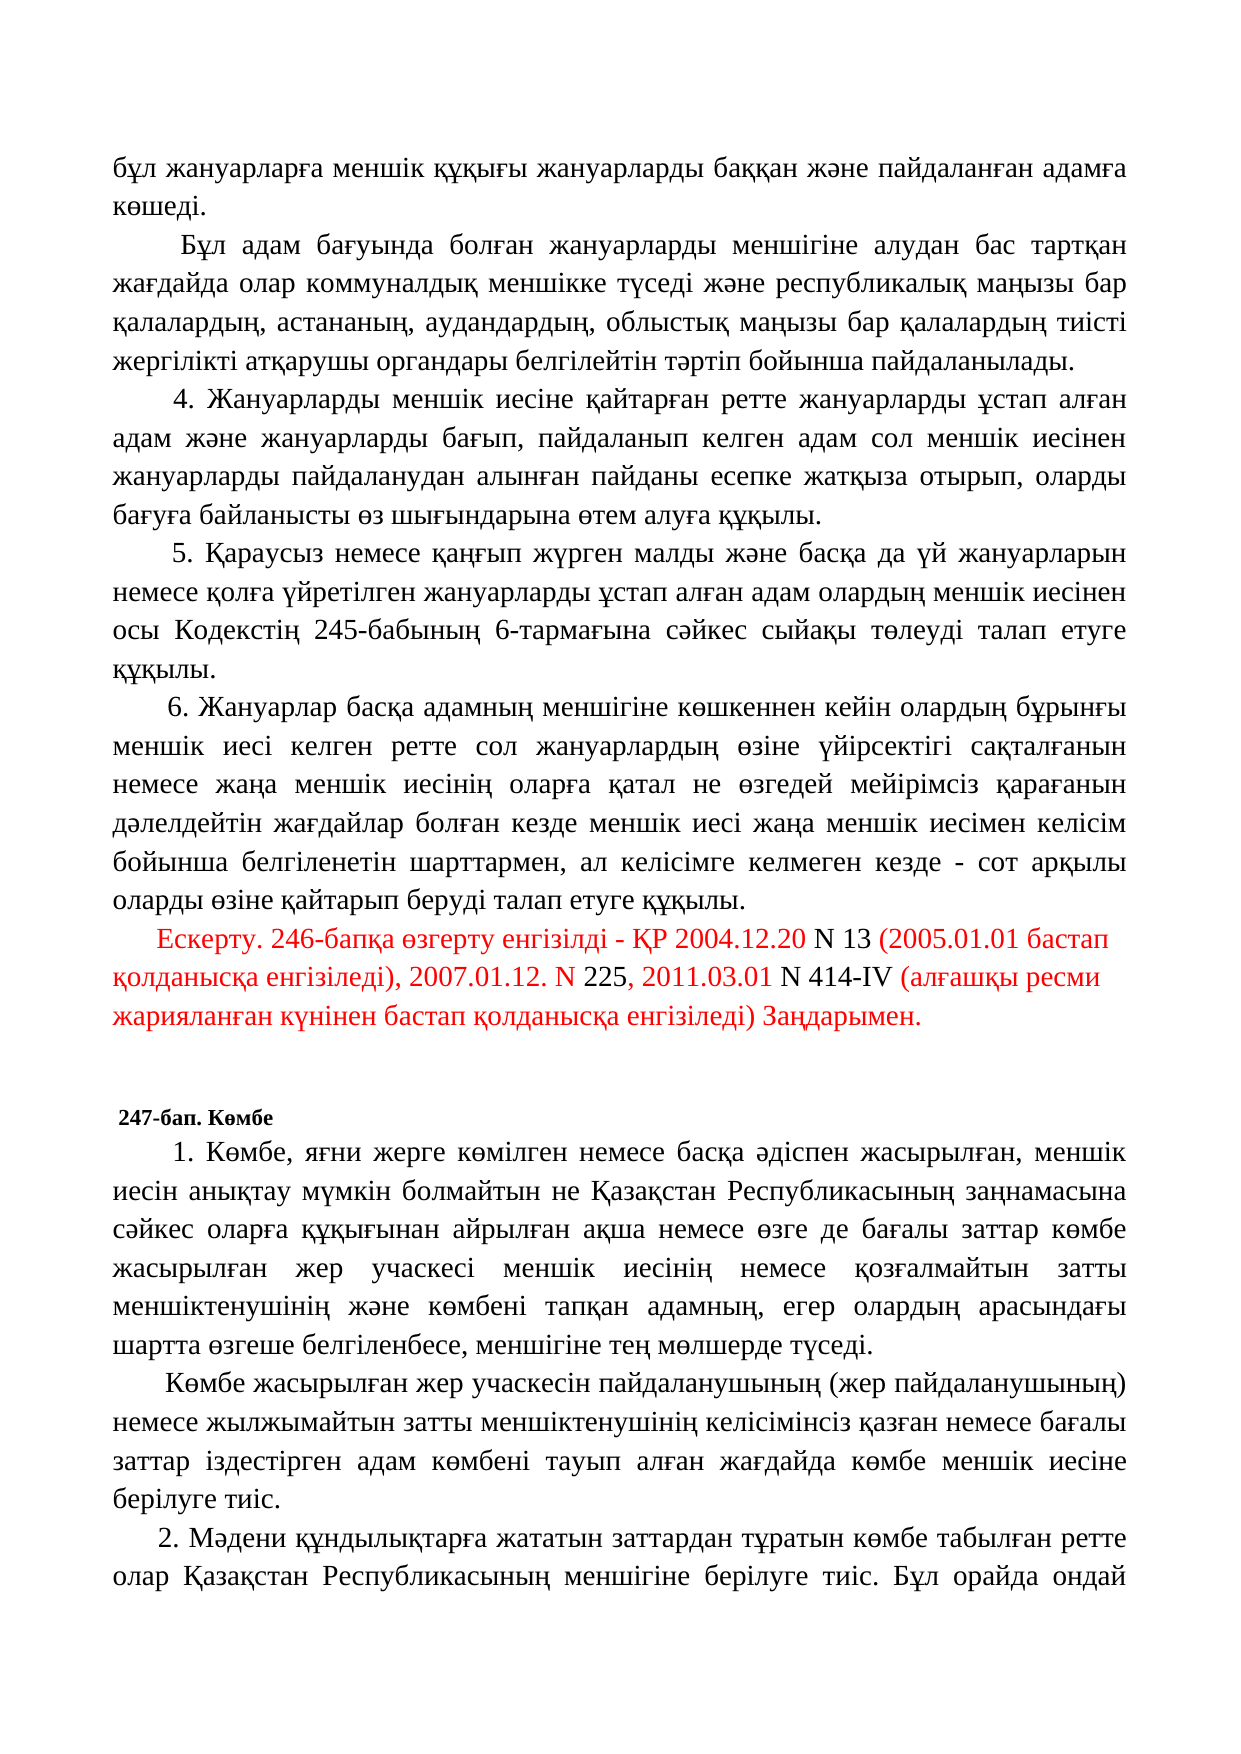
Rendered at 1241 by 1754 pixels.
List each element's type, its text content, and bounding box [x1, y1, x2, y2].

text 4. Жануарларды меншiк иесiне қайтарған ретте жануарларды ұстап алған адам және жануарларды бағып, пайдаланып келген адам сол меншiк иесiнен жануарларды пайдаланудан алынған пайданы есепке жатқыза отырып, оларды бағуға байланысты өз шығындарына өтем алуға құқылы. [112, 381, 1128, 530]
text 247-бап. Көмбе [112, 1104, 1128, 1130]
text 6. Жануарлар басқа адамның меншiгiне көшкеннен кейiн олардың бұрынғы меншiк иесi келген ретте сол жануарлардың өзiне үйiрсектiгi сақталғанын немесе жаңа меншiк иесiнiң оларға қатал не өзгедей мейiрiмсiз қарағанын дәлелдейтiн жағдайлар болған кезде меншiк иесi жаңа меншiк иесiмен келiсiм бойынша белгiленетiн шарттармен, ал келiсiмге келмеген кезде - сот арқылы оларды өзiне қайтарып берудi талап етуге құқылы. [112, 689, 1128, 916]
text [112, 150, 1128, 222]
text Бұл адам бағуында болған жануарларды меншiгiне алудан бас тартқан жағдайда олар коммуналдық меншiкке түседi және республикалық маңызы бар қалалардың, астананың, аудандардың, облыстық маңызы бар қалалардың тиісті жергілікті атқарушы органдары белгiлейтiн тәртiп бойынша пайдаланылады. [112, 227, 1128, 376]
text Көмбе жасырылған жер учаскесiн пайдаланушының (жер пайдаланушының) немесе жылжымайтын затты меншiктенушiнiң келiсiмiнсiз қазған немесе бағалы заттар iздестiрген адам көмбенi тауып алған жағдайда көмбе меншiк иесiне берiлуге тиiс. [112, 1366, 1128, 1515]
text Ескерту. 246-бапқа өзгерту енгізілді - ҚР 2004.12.20 N 13 (2005.01.01 бастап қолданысқа енгізіледі), 2007.01.12. N 225, 2011.03.01 N 414-IV (алғашқы ресми жарияланған күнінен бастап қолданысқа енгізіледі) Заңдарымен. [112, 921, 1128, 1100]
text 1. Көмбе, яғни жерге көмiлген немесе басқа әдiспен жасырылған, меншiк иесiн анықтау мүмкiн болмайтын не Қазақстан Республикасының заңнамасына сәйкес оларға құқығынан айрылған ақша немесе өзге де бағалы заттар көмбе жасырылған жер учаскесi меншік иесінің немесе қозғалмайтын затты меншiктенушiнiң және көмбенi тапқан адамның, егер олардың арасындағы шартта өзгеше белгiленбесе, меншiгiне тең мөлшерде түседi. [112, 1134, 1128, 1361]
text 5. Қараусыз немесе қаңғып жүрген малды және басқа да үй жануарларын немесе қолға үйретiлген жануарларды ұстап алған адам олардың меншiк иесiнен осы Кодекстiң 245-бабының 6-тармағына сәйкес сыйақы төлеудi талап етуге құқылы. [112, 535, 1128, 684]
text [112, 1520, 1128, 1592]
